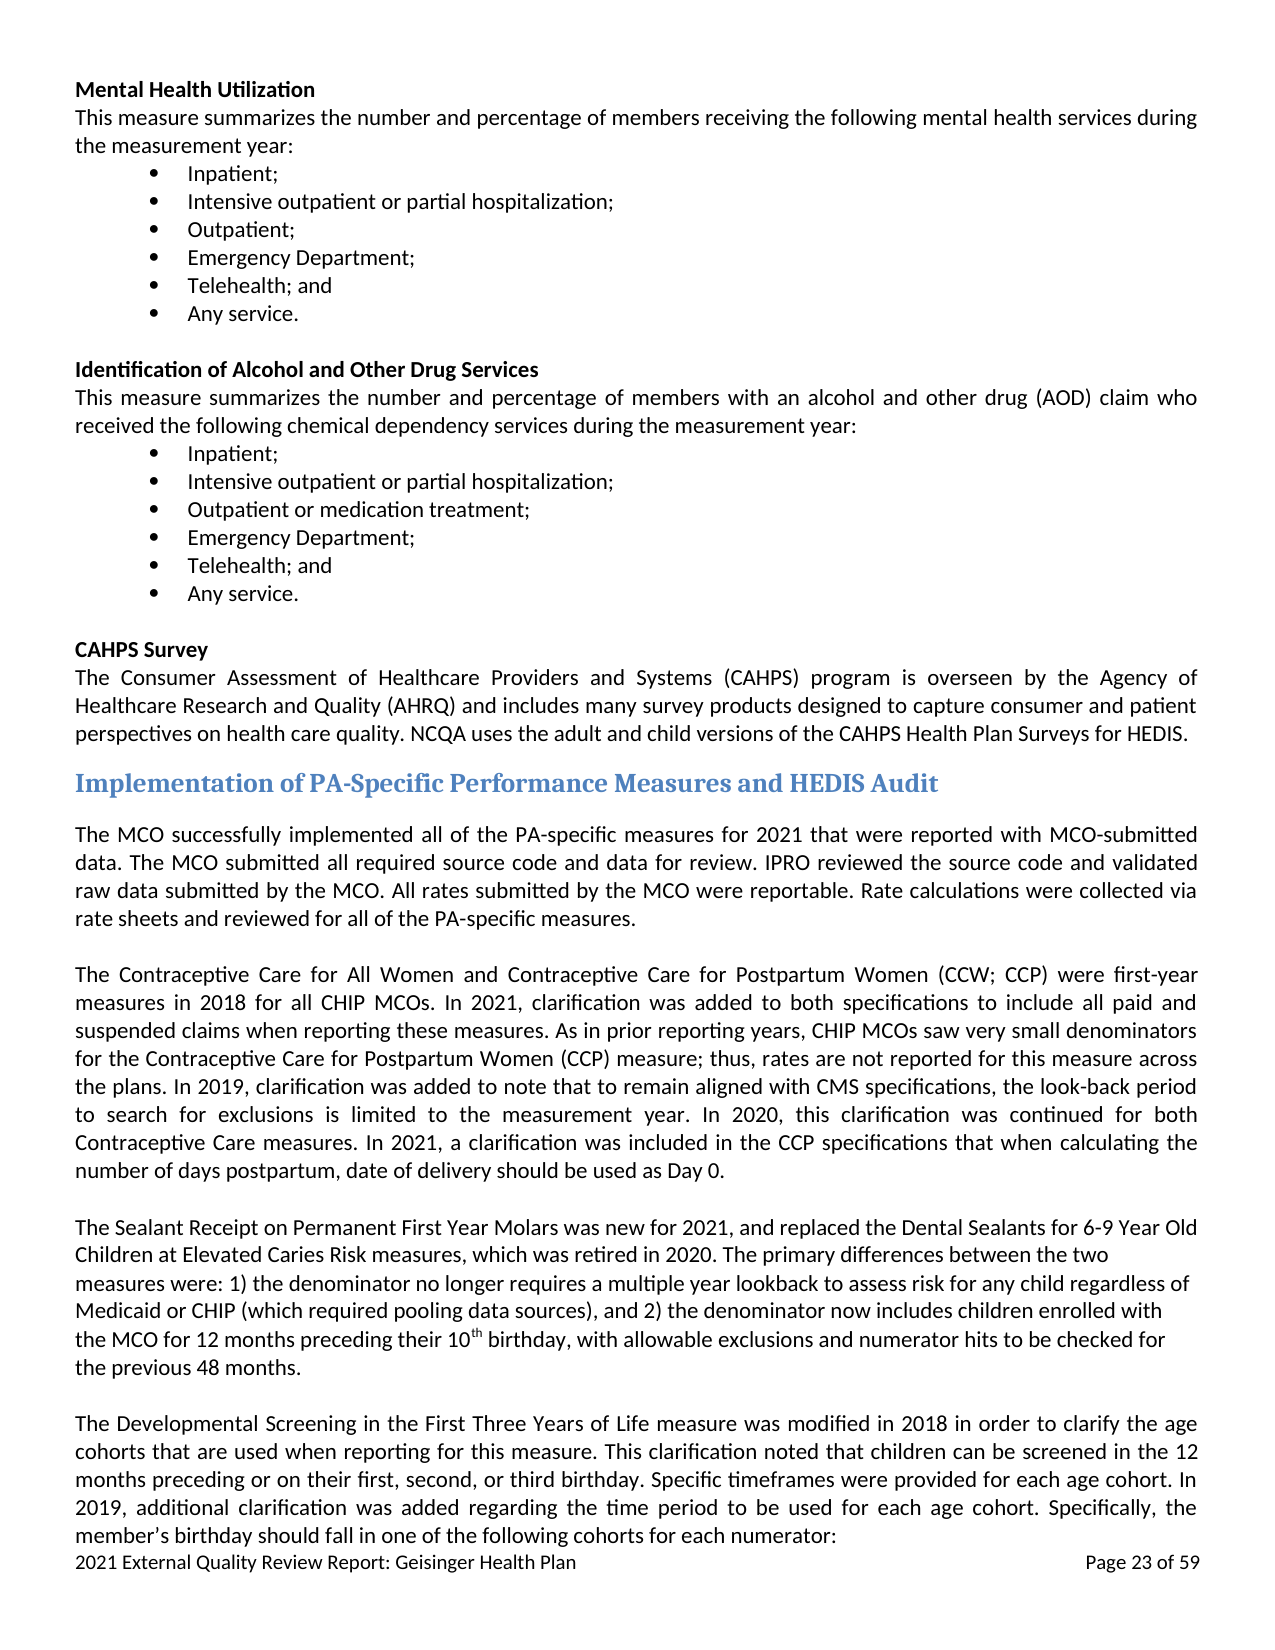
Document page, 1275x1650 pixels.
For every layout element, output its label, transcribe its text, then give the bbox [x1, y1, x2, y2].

list Outpatient; [150, 215, 1200, 243]
list Any service. [150, 299, 1200, 327]
list Any service. [150, 579, 1200, 607]
list Inpatient; [150, 159, 1200, 187]
text This measure summarizes the number and percentage of members receiving the following mental health services during the measurement year: [75, 103, 1200, 159]
subtitle Implementation of PA-Specific Performance Measures and HEDIS Audit [75, 768, 1200, 799]
text CAHPS Survey [75, 635, 1200, 663]
list Intensive outpatient or partial hospitalization; [150, 467, 1200, 495]
text This measure summarizes the number and percentage of members with an alcohol and other drug (AOD) claim who received the following chemical dependency services during the measurement year: [75, 383, 1200, 439]
text The Consumer Assessment of Healthcare Providers and Systems (CAHPS) program is overseen by the Agency of Healthcare Research and Quality (AHRQ) and includes many survey products designed to capture consumer and patient perspectives on health care quality. NCQA uses the adult and child versions of the CAHPS Health Plan Surveys for HEDIS. [75, 663, 1200, 747]
list Intensive outpatient or partial hospitalization; [150, 187, 1200, 215]
list Emergency Department; [150, 523, 1200, 551]
list Emergency Department; [150, 243, 1200, 271]
text Mental Health Utilization [75, 75, 1200, 103]
text The Sealant Receipt on Permanent First Year Molars was new for 2021, and replaced the Dental Sealants for 6-9 Year Old Children at Elevated Caries Risk measures, which was retired in 2020. The primary differences between the two measures were: 1) the denominator no longer requires a multiple year lookback to assess risk for any child regardless of Medicaid or CHIP (which required pooling data sources), and 2) the denominator now includes children enrolled with the MCO for 12 months preceding their 10th birthday, with allowable exclusions and numerator hits to be checked for the previous 48 months. [75, 1213, 1200, 1381]
list Telehealth; and [150, 271, 1200, 299]
list Outpatient or medication treatment; [150, 495, 1200, 523]
text The Developmental Screening in the First Three Years of Life measure was modified in 2018 in order to clarify the age cohorts that are used when reporting for this measure. This clarification noted that children can be screened in the 12 months preceding or on their first, second, or third birthday. Specific timeframes were provided for each age cohort. In 2019, additional clarification was added regarding the time period to be used for each age cohort. Specifically, the member’s birthday should fall in one of the following cohorts for each numerator: [75, 1409, 1200, 1549]
text The Contraceptive Care for All Women and Contraceptive Care for Postpartum Women (CCW; CCP) were first-year measures in 2018 for all CHIP MCOs. In 2021, clarification was added to both specifications to include all paid and suspended claims when reporting these measures. As in prior reporting years, CHIP MCOs saw very small denominators for the Contraceptive Care for Postpartum Women (CCP) measure; thus, rates are not reported for this measure across the plans. In 2019, clarification was added to note that to remain aligned with CMS specifications, the look-back period to search for exclusions is limited to the measurement year. In 2020, this clarification was continued for both Contraceptive Care measures. In 2021, a clarification was included in the CCP specifications that when calculating the number of days postpartum, date of delivery should be used as Day 0. [75, 960, 1200, 1184]
text Identification of Alcohol and Other Drug Services [75, 355, 1200, 383]
list Inpatient; [150, 439, 1200, 467]
text The MCO successfully implemented all of the PA-specific measures for 2021 that were reported with MCO-submitted data. The MCO submitted all required source code and data for review. IPRO reviewed the source code and validated raw data submitted by the MCO. All rates submitted by the MCO were reportable. Rate calculations were collected via rate sheets and reviewed for all of the PA-specific measures. [75, 820, 1200, 932]
list Telehealth; and [150, 551, 1200, 579]
